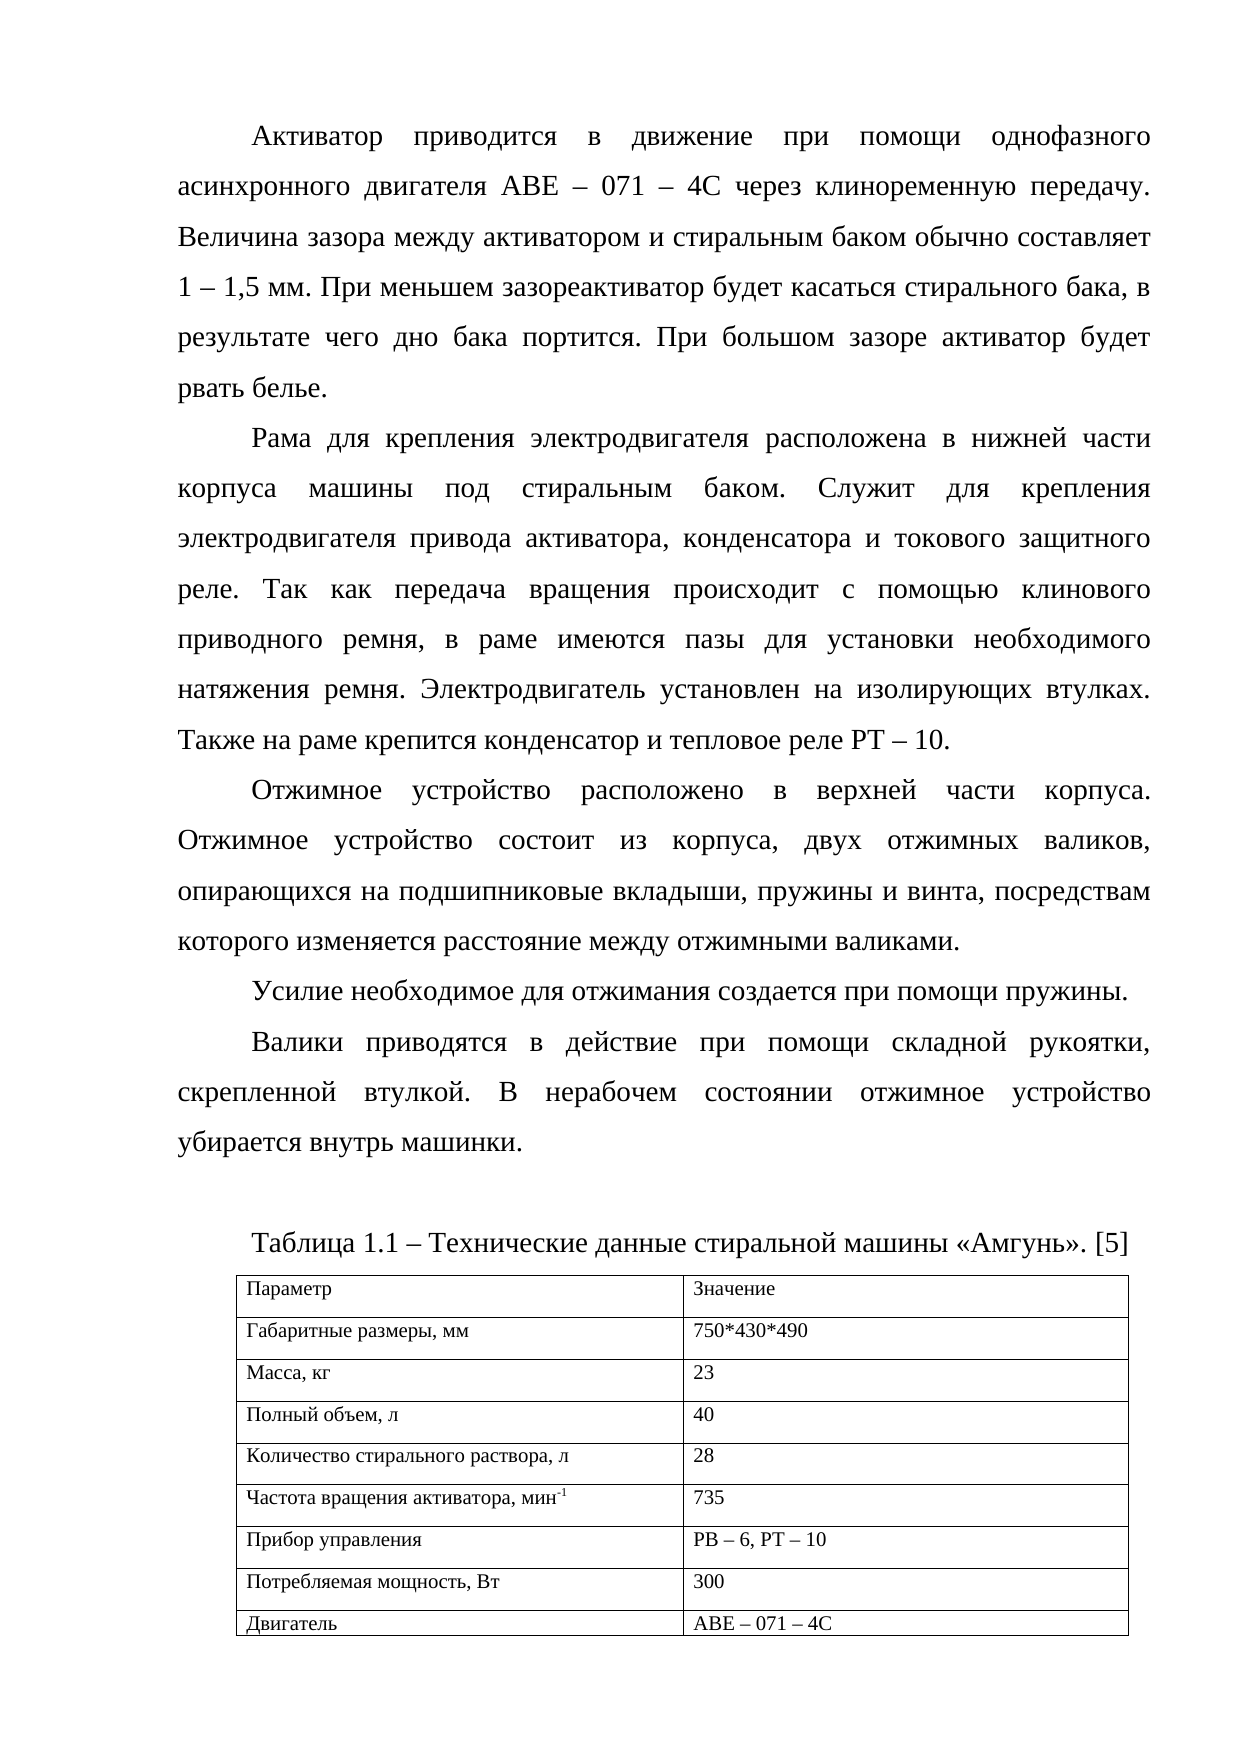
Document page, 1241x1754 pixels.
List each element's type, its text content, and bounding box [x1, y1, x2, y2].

table_cell 735 [684, 1485, 1128, 1526]
text Усилие необходимое для отжимания создается при помощи пружины. [177, 973, 1152, 1007]
table_cell 28 [684, 1444, 1128, 1484]
table_cell Двигатель [237, 1611, 683, 1634]
text Валики приводятся в действие при помощи складной рукоятки, скрепленной втулкой. В нерабочем состоянии отжимное устройство убирается внутрь машинки. [177, 1024, 1152, 1158]
text Рама для крепления электродвигателя расположена в нижней части корпуса машины под стиральным баком. Служит для крепления электродвигателя привода активатора, конденсатора и токового защитного реле. Так как передача вращения происходит с помощью клинового приводного ремня, в раме имеются пазы для установки необходимого натяжения ремня. Электродвигатель установлен на изолирующих втулках. Также на раме крепится конденсатор и тепловое реле РТ – 10. [177, 420, 1152, 755]
table_cell Масса, кг [237, 1360, 683, 1401]
table_cell Количество стирального раствора, л [237, 1444, 683, 1484]
text Отжимное устройство расположено в верхней части корпуса. Отжимное устройство состоит из корпуса, двух отжимных валиков, опирающихся на подшипниковые вкладыши, пружины и винта, посредствам которого изменяется расстояние между отжимными валиками. [177, 772, 1152, 957]
table_cell АВЕ – 071 – 4С [684, 1611, 1128, 1634]
table_cell 40 [684, 1402, 1128, 1442]
text Таблица 1.1 – Технические данные стиральной машины «Амгунь». [5] [177, 1225, 1152, 1258]
text Активатор приводится в движение при помощи однофазного асинхронного двигателя АВЕ – 071 – 4С через клиноременную передачу. Величина зазора между активатором и стиральным баком обычно составляет 1 – 1,5 мм. При меньшем зазореактиватор будет касаться стирального бака, в результате чего дно бака портится. При большом зазоре активатор будет рвать белье. [177, 118, 1152, 403]
table_cell 750*430*490 [684, 1318, 1128, 1359]
table_header Значение [684, 1276, 1128, 1317]
table_cell РВ – 6, РТ – 10 [684, 1527, 1128, 1568]
table_cell Полный объем, л [237, 1402, 683, 1442]
table_cell 300 [684, 1569, 1128, 1609]
table_cell Прибор управления [237, 1527, 683, 1568]
table_cell Частота вращения активатора, мин-1 [237, 1485, 683, 1526]
table_header Параметр [237, 1276, 683, 1317]
table_cell Потребляемая мощность, Вт [237, 1569, 683, 1609]
table_cell Габаритные размеры, мм [237, 1318, 683, 1359]
table_cell 23 [684, 1360, 1128, 1401]
